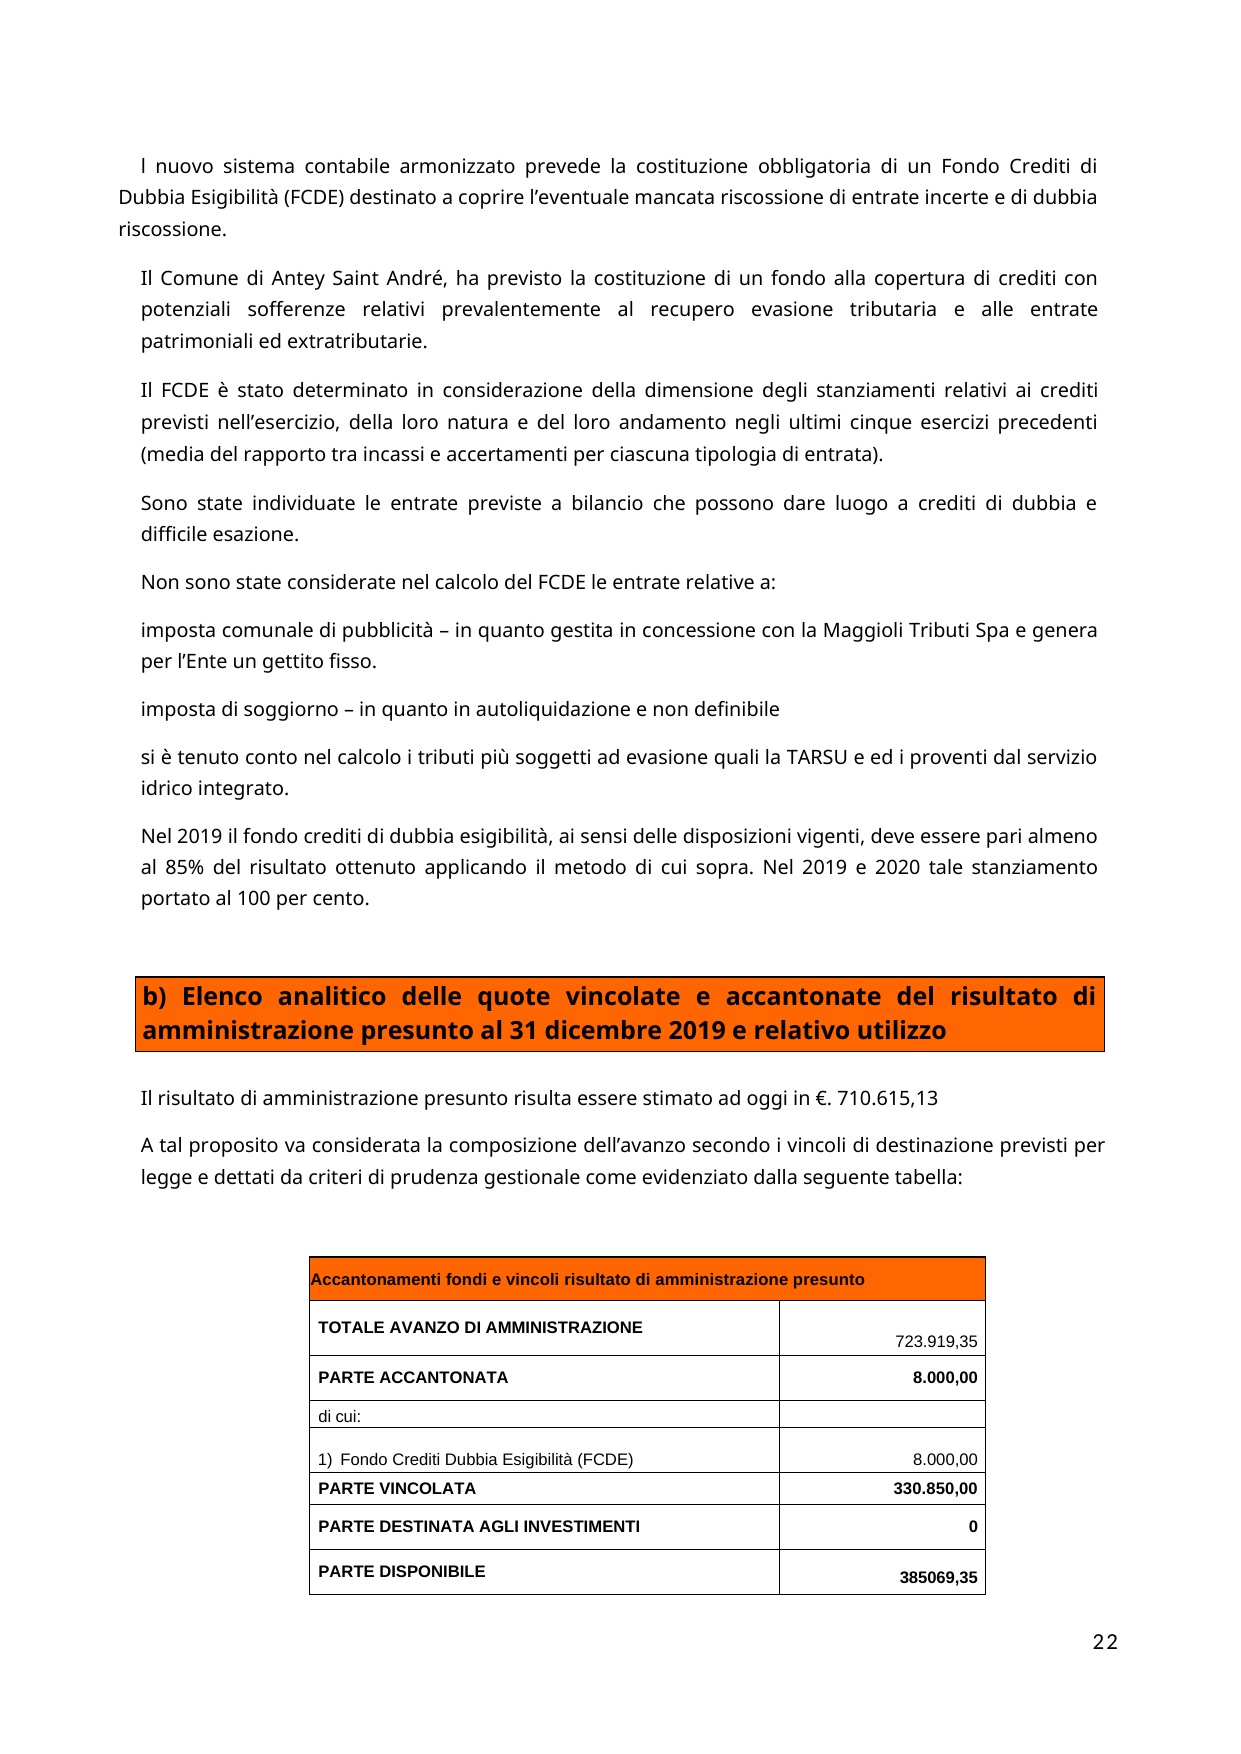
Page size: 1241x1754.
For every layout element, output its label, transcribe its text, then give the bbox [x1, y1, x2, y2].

table_cell 385069,35 [780, 1550, 985, 1594]
text Non sono state considerate nel calcolo del FCDE le entrate relative a: [141, 565, 1099, 596]
text A tal proposito va considerata la composizione dell’avanzo secondo i vincoli di destinazione previsti per legge e dettati da criteri di prudenza gestionale come evidenziato dalla seguente tabella: [141, 1127, 1107, 1191]
table_cell 330.850,00 [780, 1473, 985, 1503]
table_cell 723.919,35 [780, 1301, 985, 1354]
table_cell [780, 1401, 985, 1427]
text Sono state individuate le entrate previste a bilancio che possono dare luogo a crediti di dubbia e difficile esazione. [141, 484, 1099, 548]
text Il Comune di Antey Saint André, ha previsto la costituzione di un fondo alla copertura di crediti con potenziali sofferenze relativi prevalentemente al recupero evasione tributaria e alle entrate patrimoniali ed extratributarie. [141, 259, 1099, 355]
table_cell TOTALE AVANZO DI AMMINISTRAZIONE [310, 1301, 779, 1354]
table_cell di cui: [310, 1401, 779, 1427]
text Nel 2019 il fondo crediti di dubbia esigibilità, ai sensi delle disposizioni vigenti, deve essere pari almeno al 85% del risultato ottenuto applicando il metodo di cui sopra. Nel 2019 e 2020 tale stanziamento portato al 100 per cento. [141, 818, 1099, 912]
text Il risultato di amministrazione presunto risulta essere stimato ad oggi in €. 710.615,13 [141, 1083, 1122, 1111]
text imposta comunale di pubblicità – in quanto gestita in concessione con la Maggioli Tributi Spa e genera per l’Ente un gettito fisso. [141, 613, 1099, 675]
text imposta di soggiorno – in quanto in autoliquidazione e non definibile [141, 692, 1099, 723]
text si è tenuto conto nel calcolo i tributi più soggetti ad evasione quali la TARSU e ed i proventi dal servizio idrico integrato. [141, 739, 1099, 802]
table_cell PARTE DISPONIBILE [310, 1550, 779, 1594]
table_cell 8.000,00 [780, 1356, 985, 1399]
table_cell Fondo Crediti Dubbia Esigibilità (FCDE) [310, 1428, 779, 1472]
table_header Accantonamenti fondi e vincoli risultato di amministrazione presunto [310, 1258, 985, 1300]
text Il FCDE è stato determinato in considerazione della dimensione degli stanziamenti relativi ai crediti previsti nell’esercizio, della loro natura e del loro andamento negli ultimi cinque esercizi precedenti (media del rapporto tra incassi e accertamenti per ciascuna tipologia di entrata). [141, 372, 1099, 468]
table_cell 8.000,00 [780, 1428, 985, 1472]
table_cell PARTE DESTINATA AGLI INVESTIMENTI [310, 1505, 779, 1548]
text l nuovo sistema contabile armonizzato prevede la costituzione obbligatoria di un Fondo Crediti di Dubbia Esigibilità (FCDE) destinato a coprire l’eventuale mancata riscossione di entrate incerte e di dubbia riscossione. [118, 148, 1099, 243]
table_cell 0 [780, 1505, 985, 1548]
table_cell PARTE ACCANTONATA [310, 1356, 779, 1399]
table_cell PARTE VINCOLATA [310, 1473, 779, 1503]
text b) Elenco analitico delle quote vincolate e accantonate del risultato di amministrazione presunto al 31 dicembre 2019 e relativo utilizzo [136, 978, 1104, 1051]
